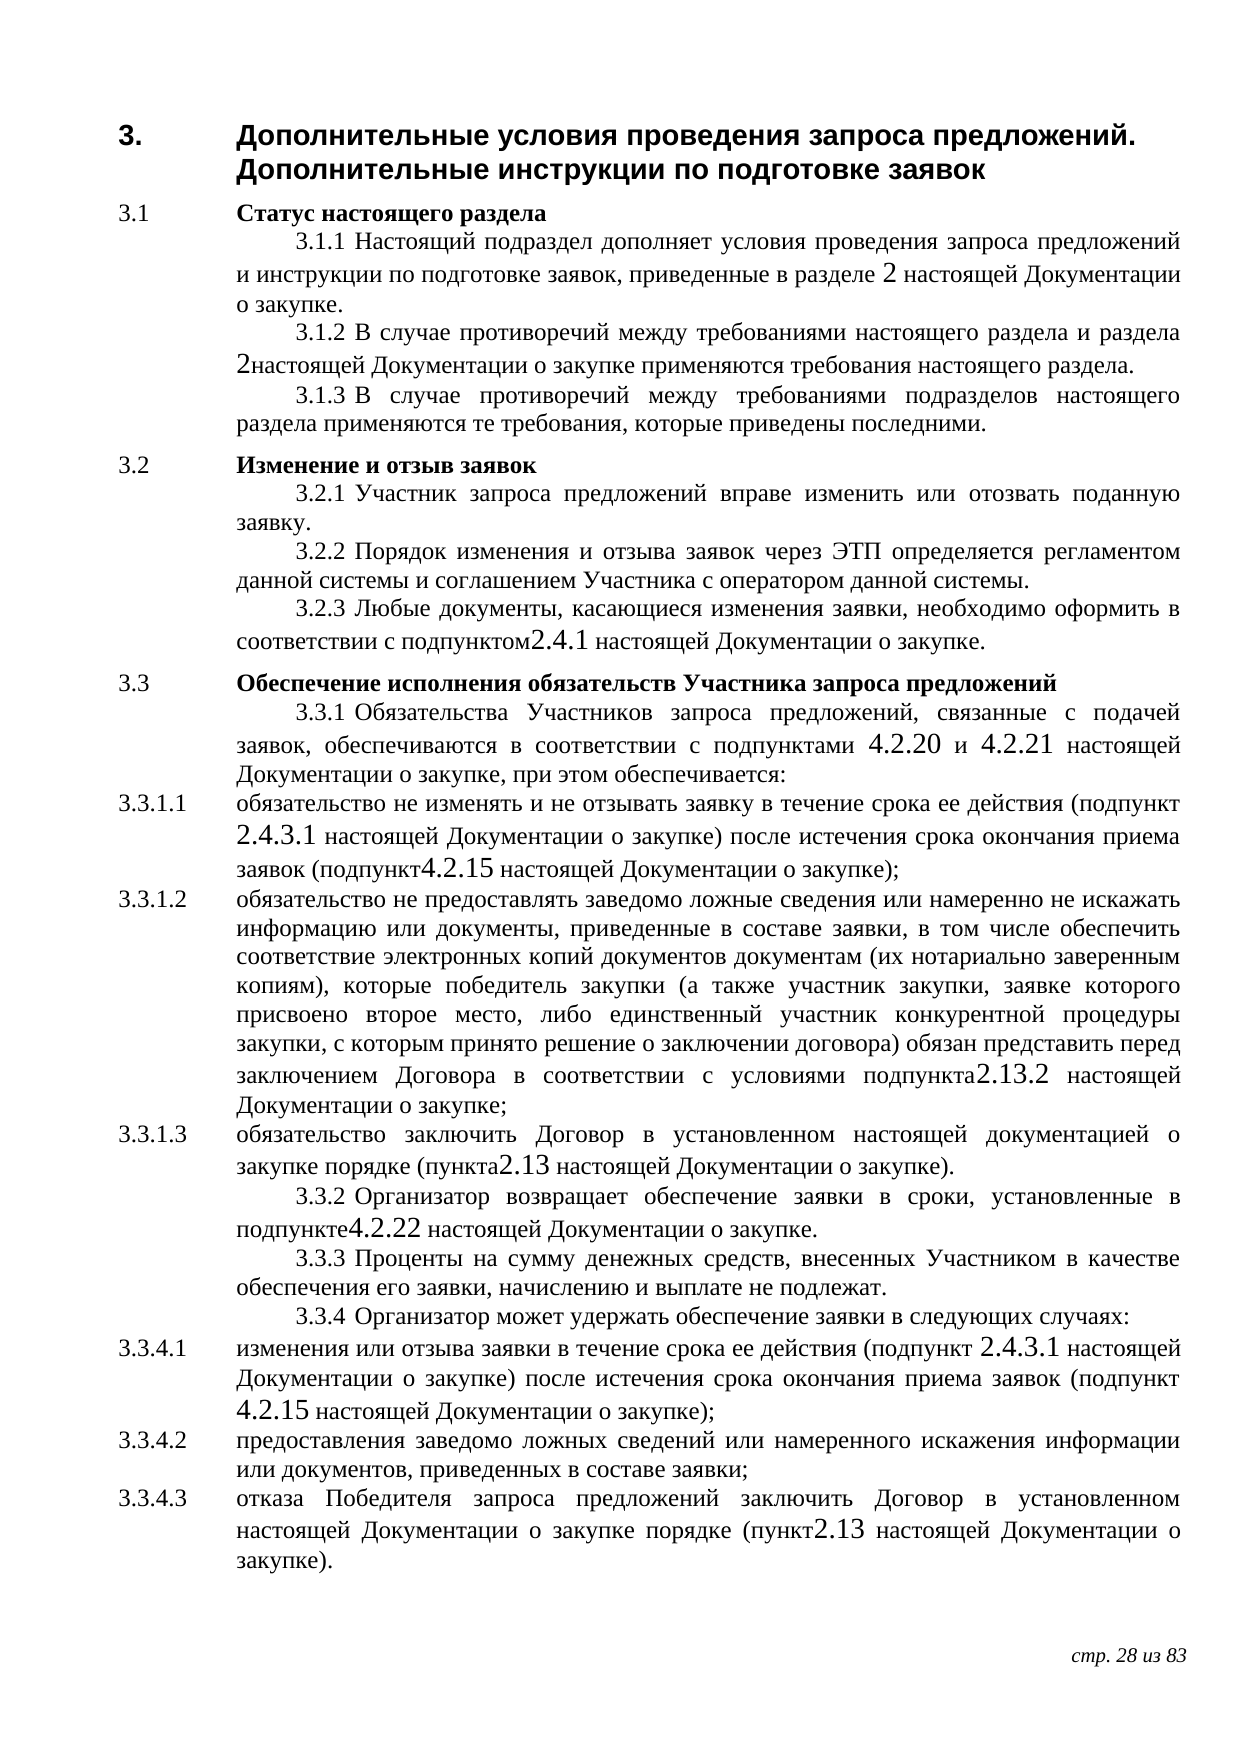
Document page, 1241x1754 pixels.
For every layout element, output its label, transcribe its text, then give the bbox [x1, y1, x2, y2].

text обязательство заключить Договор в установленном настоящей документацией о закупке порядке (пункта2.13 настоящей Документации о закупке). [118, 1119, 1181, 1181]
text В случае противоречий между требованиями подразделов настоящего раздела применяются те требования, которые приведены последними. [236, 380, 1181, 437]
text обязательство не изменять и не отзывать заявку в течение срока ее действия (подпункт 2.4.3.1 настоящей Документации о закупке) после истечения срока окончания приема заявок (подпункт4.2.15 настоящей Документации о закупке); [118, 788, 1181, 884]
subtitle Обеспечение исполнения обязательств Участника запроса предложений [118, 668, 1181, 697]
text Участник запроса предложений вправе изменить или отозвать поданную заявку. [236, 478, 1181, 536]
text Порядок изменения и отзыва заявок через ЭТП определяется регламентом данной системы и соглашением Участника с оператором данной системы. [236, 536, 1181, 593]
text Организатор возвращает обеспечение заявки в сроки, установленные в подпункте4.2.22 настоящей Документации о закупке. [236, 1181, 1181, 1243]
text В случае противоречий между требованиями настоящего раздела и раздела 2настоящей Документации о закупке применяются требования настоящего раздела. [236, 317, 1181, 380]
text изменения или отзыва заявки в течение срока ее действия (подпункт 2.4.3.1 настоящей Документации о закупке) после истечения срока окончания приема заявок (подпункт 4.2.15 настоящей Документации о закупке); [118, 1329, 1181, 1425]
subtitle Изменение и отзыв заявок [118, 450, 1181, 478]
text обязательство не предоставлять заведомо ложные сведения или намеренно не искажать информацию или документы, приведенные в составе заявки, в том числе обеспечить соответствие электронных копий документов документам (их нотариально заверенным копиям), которые победитель закупки (а также участник закупки, заявке которого присвоено второе место, либо единственный участник конкурентной процедуры закупки, с которым принято решение о заключении договора) обязан представить перед заключением Договора в соответствии с условиями подпункта2.13.2 настоящей Документации о закупке; [118, 884, 1181, 1119]
text Обязательства Участников запроса предложений, связанные с подачей заявок, обеспечиваются в соответствии с подпунктами 4.2.20 и 4.2.21 настоящей Документации о закупке, при этом обеспечивается: [236, 697, 1181, 788]
text Любые документы, касающиеся изменения заявки, необходимо оформить в соответствии с подпунктом2.4.1 настоящей Документации о закупке. [236, 593, 1181, 656]
text предоставления заведомо ложных сведений или намеренного искажения информации или документов, приведенных в составе заявки; [118, 1425, 1181, 1483]
subtitle Статус настоящего раздела [118, 198, 1181, 226]
text Проценты на сумму денежных средств, внесенных Участником в качестве обеспечения его заявки, начислению и выплате не подлежат. [236, 1243, 1181, 1301]
text отказа Победителя запроса предложений заключить Договор в установленном настоящей Документации о закупке порядке (пункт2.13 настоящей Документации о закупке). [118, 1483, 1181, 1574]
text Настоящий подраздел дополняет условия проведения запроса предложений и инструкции по подготовке заявок, приведенные в разделе 2 настоящей Документации о закупке. [236, 226, 1181, 317]
subtitle Дополнительные условия проведения запроса предложений. Дополнительные инструкции по подготовке заявок [118, 118, 1181, 185]
text Организатор может удержать обеспечение заявки в следующих случаях: [236, 1301, 1181, 1329]
